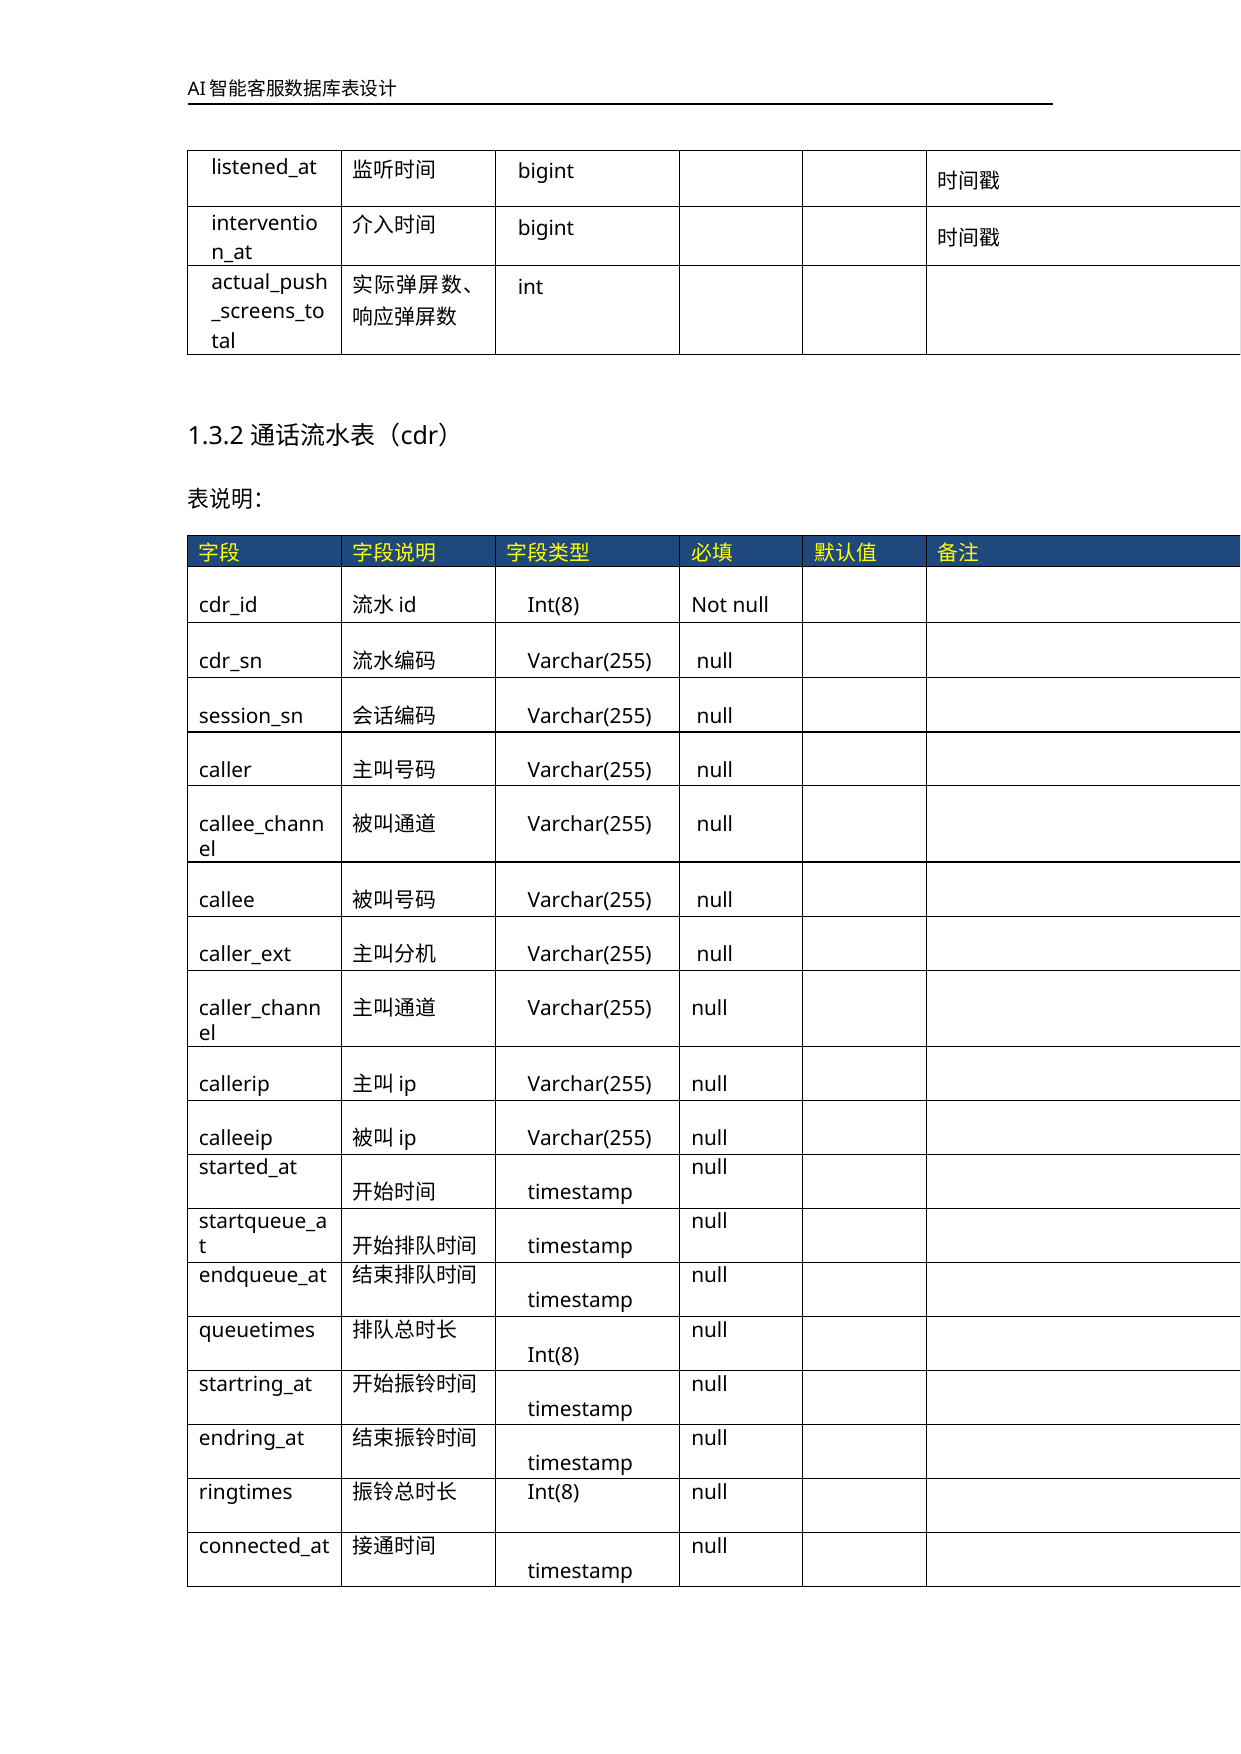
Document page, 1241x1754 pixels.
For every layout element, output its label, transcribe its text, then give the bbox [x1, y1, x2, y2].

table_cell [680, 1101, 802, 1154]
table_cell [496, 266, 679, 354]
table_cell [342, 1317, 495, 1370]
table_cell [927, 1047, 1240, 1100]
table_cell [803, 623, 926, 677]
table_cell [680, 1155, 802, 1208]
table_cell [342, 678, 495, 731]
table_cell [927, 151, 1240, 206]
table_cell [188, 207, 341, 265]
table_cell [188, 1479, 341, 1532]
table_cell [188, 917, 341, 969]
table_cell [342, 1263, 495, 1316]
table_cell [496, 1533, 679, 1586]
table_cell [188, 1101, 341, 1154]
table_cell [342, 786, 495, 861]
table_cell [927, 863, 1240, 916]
text 表说明： [187, 481, 1053, 514]
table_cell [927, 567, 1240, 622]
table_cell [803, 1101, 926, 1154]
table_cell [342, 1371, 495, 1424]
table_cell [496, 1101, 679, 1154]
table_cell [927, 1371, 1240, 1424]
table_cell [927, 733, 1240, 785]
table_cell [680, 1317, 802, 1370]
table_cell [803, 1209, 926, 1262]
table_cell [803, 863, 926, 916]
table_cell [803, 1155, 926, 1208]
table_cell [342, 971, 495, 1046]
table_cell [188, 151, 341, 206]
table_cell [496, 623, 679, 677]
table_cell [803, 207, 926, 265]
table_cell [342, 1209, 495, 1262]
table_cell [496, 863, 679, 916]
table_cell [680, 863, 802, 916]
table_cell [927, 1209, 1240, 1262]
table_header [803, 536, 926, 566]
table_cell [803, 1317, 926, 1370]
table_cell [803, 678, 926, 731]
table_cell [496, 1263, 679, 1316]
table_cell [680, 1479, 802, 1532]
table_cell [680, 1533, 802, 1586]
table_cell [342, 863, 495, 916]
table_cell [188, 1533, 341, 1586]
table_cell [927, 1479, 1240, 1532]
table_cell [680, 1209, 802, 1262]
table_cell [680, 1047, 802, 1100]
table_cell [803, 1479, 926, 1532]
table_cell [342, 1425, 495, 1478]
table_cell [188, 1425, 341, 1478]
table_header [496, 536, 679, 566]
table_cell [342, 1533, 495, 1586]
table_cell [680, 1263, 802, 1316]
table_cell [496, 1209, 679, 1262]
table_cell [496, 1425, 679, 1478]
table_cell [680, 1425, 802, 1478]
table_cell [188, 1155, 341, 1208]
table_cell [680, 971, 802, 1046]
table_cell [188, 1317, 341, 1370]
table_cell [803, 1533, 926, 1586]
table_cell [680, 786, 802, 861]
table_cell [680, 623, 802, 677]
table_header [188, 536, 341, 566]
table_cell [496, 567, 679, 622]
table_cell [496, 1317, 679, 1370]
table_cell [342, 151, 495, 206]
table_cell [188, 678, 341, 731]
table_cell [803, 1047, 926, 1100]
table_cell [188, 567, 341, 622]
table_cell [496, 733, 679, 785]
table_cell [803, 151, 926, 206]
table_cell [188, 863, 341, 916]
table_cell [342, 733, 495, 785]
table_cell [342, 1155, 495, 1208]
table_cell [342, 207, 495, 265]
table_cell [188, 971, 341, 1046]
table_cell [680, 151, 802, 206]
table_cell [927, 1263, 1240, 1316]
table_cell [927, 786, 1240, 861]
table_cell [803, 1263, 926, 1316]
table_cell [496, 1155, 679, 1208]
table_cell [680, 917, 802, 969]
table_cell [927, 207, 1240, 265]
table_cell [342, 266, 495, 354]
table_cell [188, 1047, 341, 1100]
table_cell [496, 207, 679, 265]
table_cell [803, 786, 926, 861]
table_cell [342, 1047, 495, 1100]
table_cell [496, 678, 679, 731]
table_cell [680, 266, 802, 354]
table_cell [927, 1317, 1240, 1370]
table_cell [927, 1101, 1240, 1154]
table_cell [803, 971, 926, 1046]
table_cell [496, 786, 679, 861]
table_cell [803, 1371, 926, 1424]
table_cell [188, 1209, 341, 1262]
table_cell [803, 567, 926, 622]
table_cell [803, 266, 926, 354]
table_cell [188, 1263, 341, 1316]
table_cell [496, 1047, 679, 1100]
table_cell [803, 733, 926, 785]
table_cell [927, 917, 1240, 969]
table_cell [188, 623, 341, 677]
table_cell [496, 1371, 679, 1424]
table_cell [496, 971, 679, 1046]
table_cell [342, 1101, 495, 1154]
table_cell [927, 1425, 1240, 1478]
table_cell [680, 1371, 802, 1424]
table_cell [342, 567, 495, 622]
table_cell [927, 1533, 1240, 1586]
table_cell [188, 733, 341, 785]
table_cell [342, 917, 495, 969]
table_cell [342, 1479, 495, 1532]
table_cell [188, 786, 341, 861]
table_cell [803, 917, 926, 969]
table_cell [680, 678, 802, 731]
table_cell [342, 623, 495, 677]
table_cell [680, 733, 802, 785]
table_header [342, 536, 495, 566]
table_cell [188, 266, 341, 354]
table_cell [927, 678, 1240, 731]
subtitle 1.3.2 通话流水表（cdr） [187, 415, 1053, 452]
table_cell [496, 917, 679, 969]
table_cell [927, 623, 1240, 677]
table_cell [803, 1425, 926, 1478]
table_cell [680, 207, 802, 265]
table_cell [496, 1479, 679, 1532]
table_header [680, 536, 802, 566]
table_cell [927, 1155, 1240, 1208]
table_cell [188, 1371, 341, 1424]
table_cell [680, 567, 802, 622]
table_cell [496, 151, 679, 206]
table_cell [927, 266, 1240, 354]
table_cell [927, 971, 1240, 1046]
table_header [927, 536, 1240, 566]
